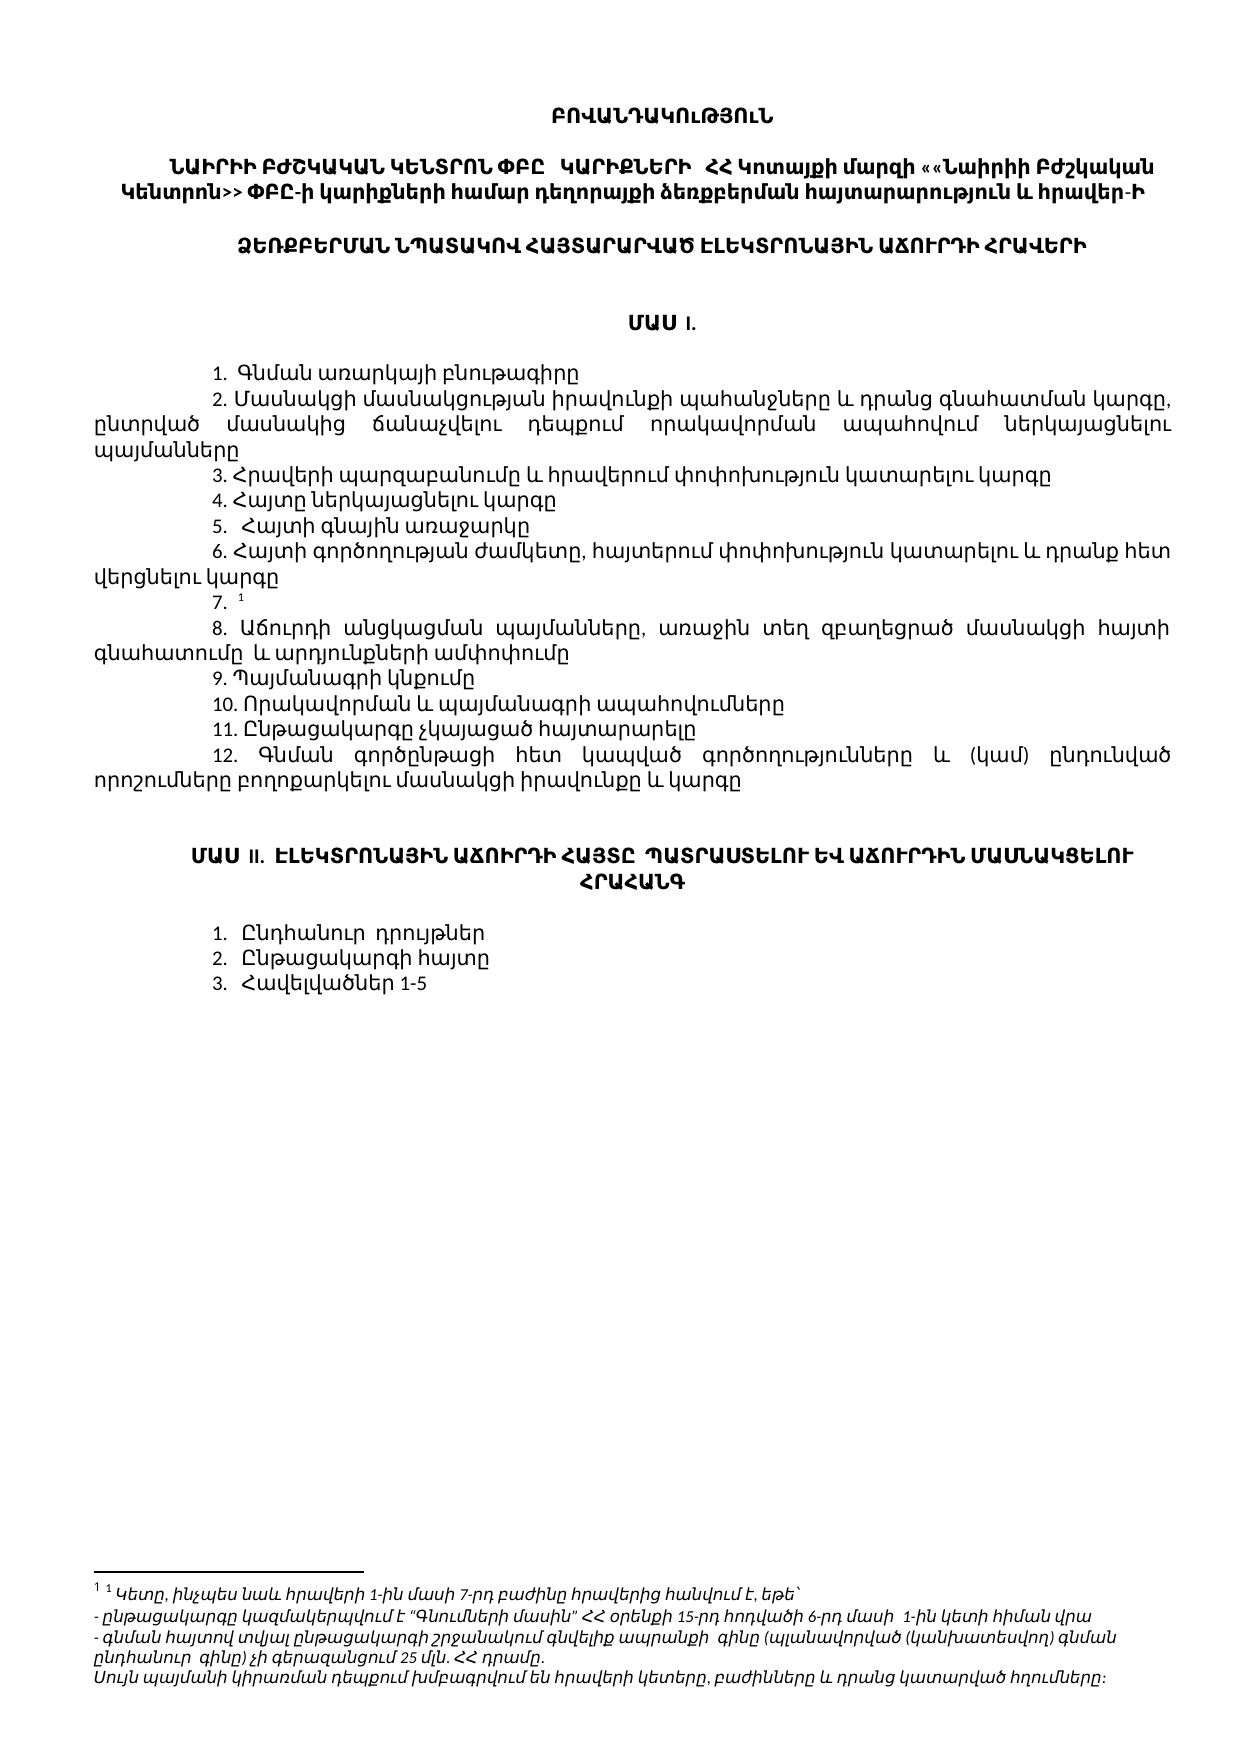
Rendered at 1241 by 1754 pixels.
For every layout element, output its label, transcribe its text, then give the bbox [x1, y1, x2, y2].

text 3. Հավելվածներ 1-5 [94, 971, 1171, 996]
text 6. Հայտի գործողության ժամկետը, հայտերում փոփոխություն կատարելու և դրանք հետ վերցնելու կարգը [94, 538, 1171, 589]
text 1. Ընդհանուր դրույթներ [94, 920, 1171, 945]
text 10. Որակավորման և պայմանագրի ապահովումները [94, 691, 1171, 716]
text 8. Աճուրդի անցկացման պայմանները, առաջին տեղ զբաղեցրած մասնակցի հայտի գնահատումը և արդյունքների ամփոփումը [94, 615, 1171, 666]
text ՄԱՍ I. [94, 310, 1171, 335]
text 2. Ընթացակարգի հայտը [94, 945, 1171, 971]
text ԲՈՎԱՆԴԱԿՈւԹՅՈւՆ [94, 103, 1171, 128]
text ՆԱԻՐԻԻ ԲԺՇԿԱԿԱՆ ԿԵՆՏՐՈՆ ՓԲԸ ԿԱՐԻՔՆԵՐԻ ՀՀ Կոտայքի մարզի ««Նաիրիի Բժշկական Կենտրոն>> ՓԲԸ-ի կարիքների համար դեղորայքի ձեռքբերման հայտարարություն և հրավեր-Ի [94, 154, 1171, 205]
text ՁԵՌՔԲԵՐՄԱՆ ՆՊԱՏԱԿՈՎ ՀԱՅՏԱՐԱՐՎԱԾ ԷԼԵԿՏՐՈՆԱՅԻՆ ԱՃՈՒՐԴԻ ՀՐԱՎԵՐԻ [94, 233, 1171, 259]
text 3. Հրավերի պարզաբանումը և հրավերում փոփոխություն կատարելու կարգը [94, 462, 1171, 488]
text 5. Հայտի գնային առաջարկը [94, 513, 1171, 538]
text 9. Պայմանագրի կնքումը [94, 666, 1171, 691]
text 4. Հայտը ներկայացնելու կարգը [94, 488, 1171, 513]
text 1. Գնման առարկայի բնութագիրը [94, 361, 1171, 386]
text ՄԱՍ II. ԷԼԵԿՏՐՈՆԱՅԻՆ ԱՃՈԻՐԴԻ ՀԱՅՏԸ ՊԱՏՐԱՍՏԵԼՈՒ ԵՎ ԱՃՈՒՐԴԻՆ ՄԱՍՆԱԿՑԵԼՈՒ ՀՐԱՀԱՆԳ [94, 843, 1171, 894]
text 2. Մասնակցի մասնակցության իրավունքի պահանջները և դրանց գնահատման կարգը, ընտրված մասնակից ճանաչվելու դեպքում որակավորման ապահովում ներկայացնելու պայմանները [94, 386, 1171, 462]
text 7. 1 [94, 589, 1171, 615]
text 12. Գնման գործընթացի հետ կապված գործողությունները և (կամ) ընդունված որոշումները բողոքարկելու մասնակցի իրավունքը և կարգը [94, 742, 1171, 793]
text 11. Ընթացակարգը չկայացած հայտարարելը [94, 716, 1171, 742]
